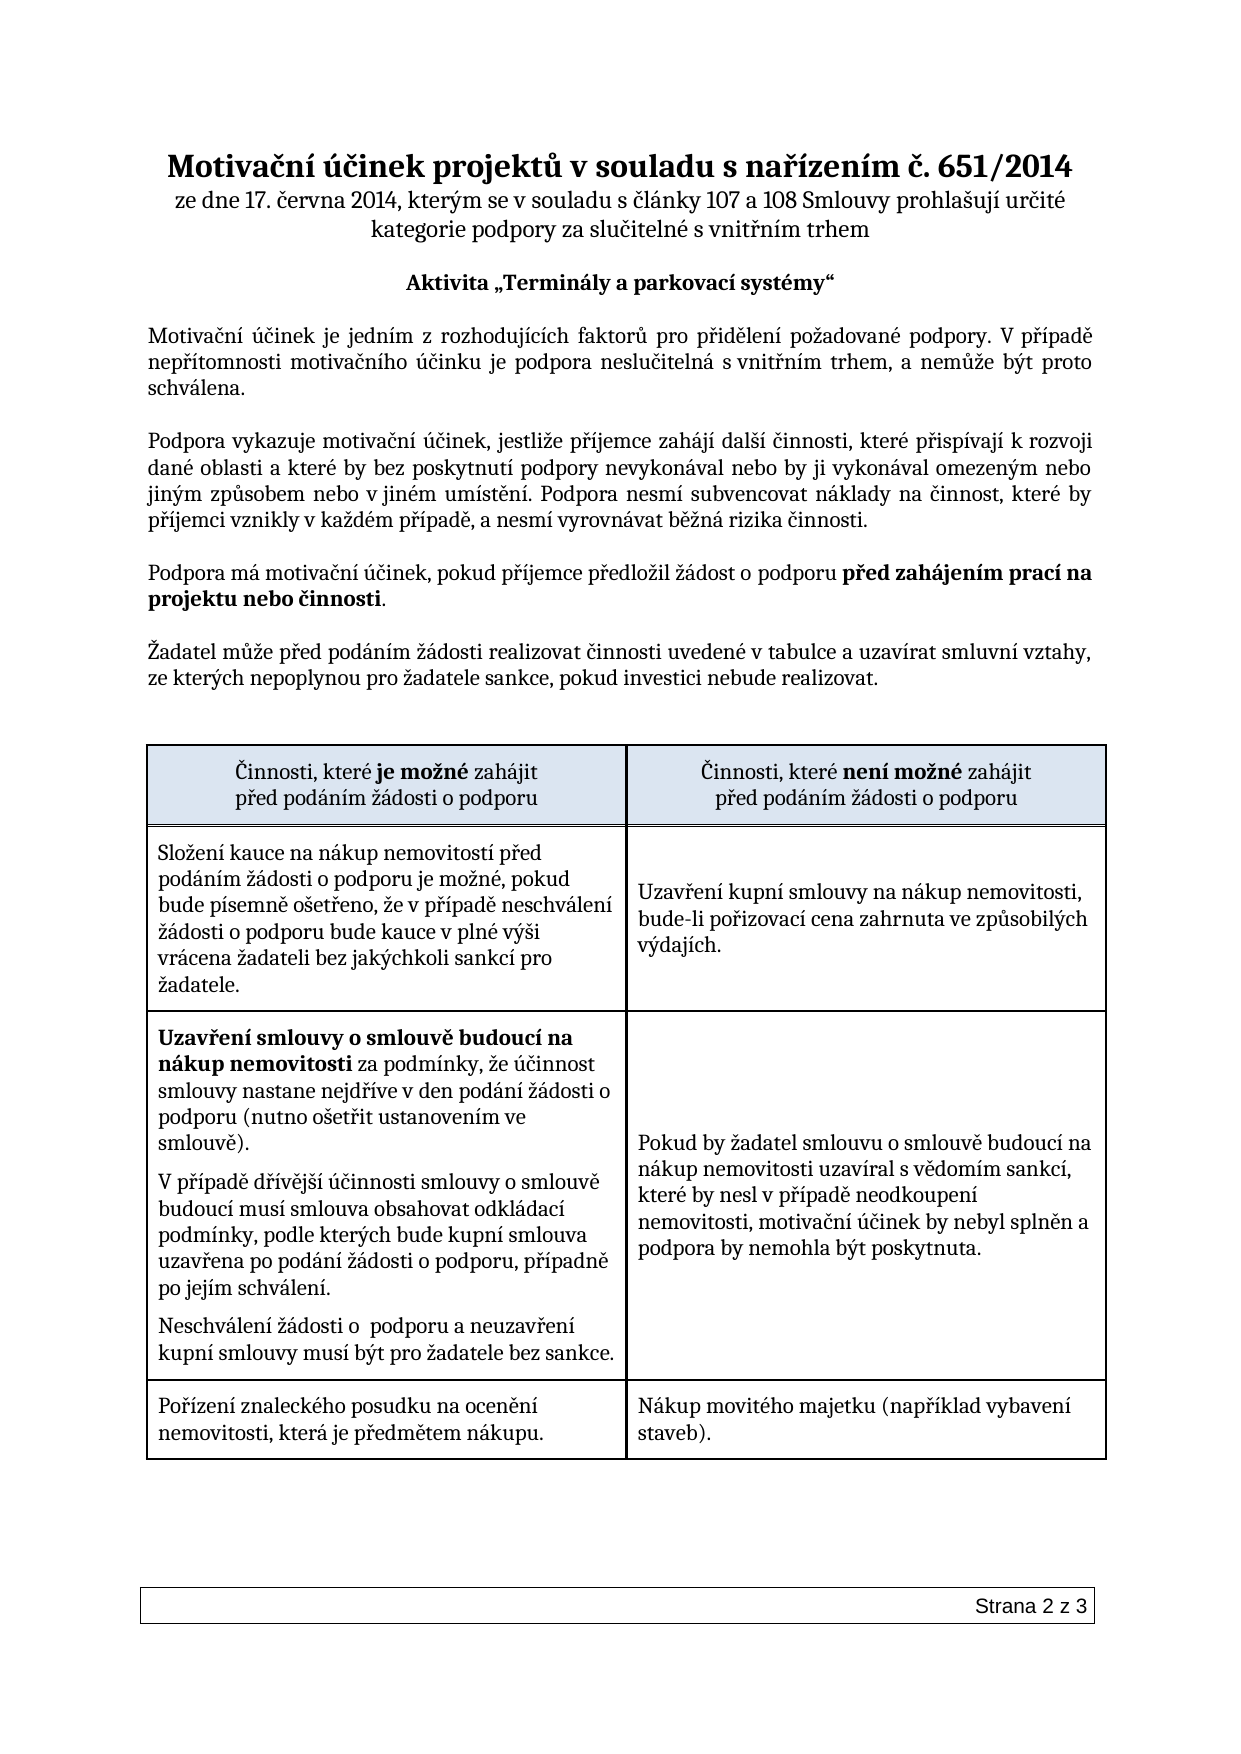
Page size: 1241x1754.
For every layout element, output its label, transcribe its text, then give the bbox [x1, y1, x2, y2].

table_header Činnosti, které není možné zahájit před podáním žádosti o podporu [628, 746, 1105, 824]
table_cell Uzavření smlouvy o smlouvě budoucí na nákup nemovitosti za podmínky, že účinnost smlouvy nastane nejdříve v den podání žádosti o podporu (nutno ošetřit ustanovením ve smlouvě). V případě dřívější účinnosti smlouvy o smlouvě budoucí musí smlouva obsahovat odkládací podmínky, podle kterých bude kupní smlouva uzavřena po podání žádosti o podporu, případně po jejím schválení. Neschválení žádosti o podporu a neuzavření kupní smlouvy musí být pro žadatele bez sankce. [148, 1012, 625, 1378]
table_cell Složení kauce na nákup nemovitostí před podáním žádosti o podporu je možné, pokud bude písemně ošetřeno, že v případě neschválení žádosti o podporu bude kauce v plné výši vrácena žadateli bez jakýchkoli sankcí pro žadatele. [148, 827, 625, 1010]
table_cell Uzavření kupní smlouvy na nákup nemovitosti, bude-li pořizovací cena zahrnuta ve způsobilých výdajích. [628, 827, 1105, 1010]
table_cell Pořízení znaleckého posudku na ocenění nemovitosti, která je předmětem nákupu. [148, 1381, 625, 1458]
table_cell Pokud by žadatel smlouvu o smlouvě budoucí na nákup nemovitosti uzavíral s vědomím sankcí, které by nesl v případě neodkoupení nemovitosti, motivační účinek by nebyl splněn a podpora by nemohla být poskytnuta. [628, 1012, 1105, 1378]
text ze dne 17. června 2014, kterým se v souladu s články 107 a 108 Smlouvy prohlašují určité kategorie podpory za slučitelné s vnitřním trhem [148, 186, 1093, 243]
table_header Činnosti, které je možné zahájit před podáním žádosti o podporu [148, 746, 625, 824]
text Motivační účinek je jedním z rozhodujících faktorů pro přidělení požadované podpory. V případě nepřítomnosti motivačního účinku je podpora neslučitelná s vnitřním trhem, a nemůže být proto schválena. [148, 322, 1093, 402]
text Žadatel může před podáním žádosti realizovat činnosti uvedené v tabulce a uzavírat smluvní vztahy, ze kterých nepoplynou pro žadatele sankce, pokud investici nebude realizovat. [148, 639, 1093, 691]
text Motivační účinek projektů v souladu s nařízením č. 651/2014 [148, 148, 1093, 186]
table_cell Nákup movitého majetku (například vybavení staveb). [628, 1381, 1105, 1458]
text Aktivita „Terminály a parkovací systémy“ [148, 270, 1093, 296]
text Podpora vykazuje motivační účinek, jestliže příjemce zahájí další činnosti, které přispívají k rozvoji dané oblasti a které by bez poskytnutí podpory nevykonával nebo by ji vykonával omezeným nebo jiným způsobem nebo v jiném umístění. Podpora nesmí subvencovat náklady na činnost, které by příjemci vznikly v každém případě, a nesmí vyrovnávat běžná rizika činnosti. [148, 428, 1093, 533]
text Podpora má motivační účinek, pokud příjemce předložil žádost o podporu před zahájením prací na projektu nebo činnosti. [148, 560, 1093, 612]
